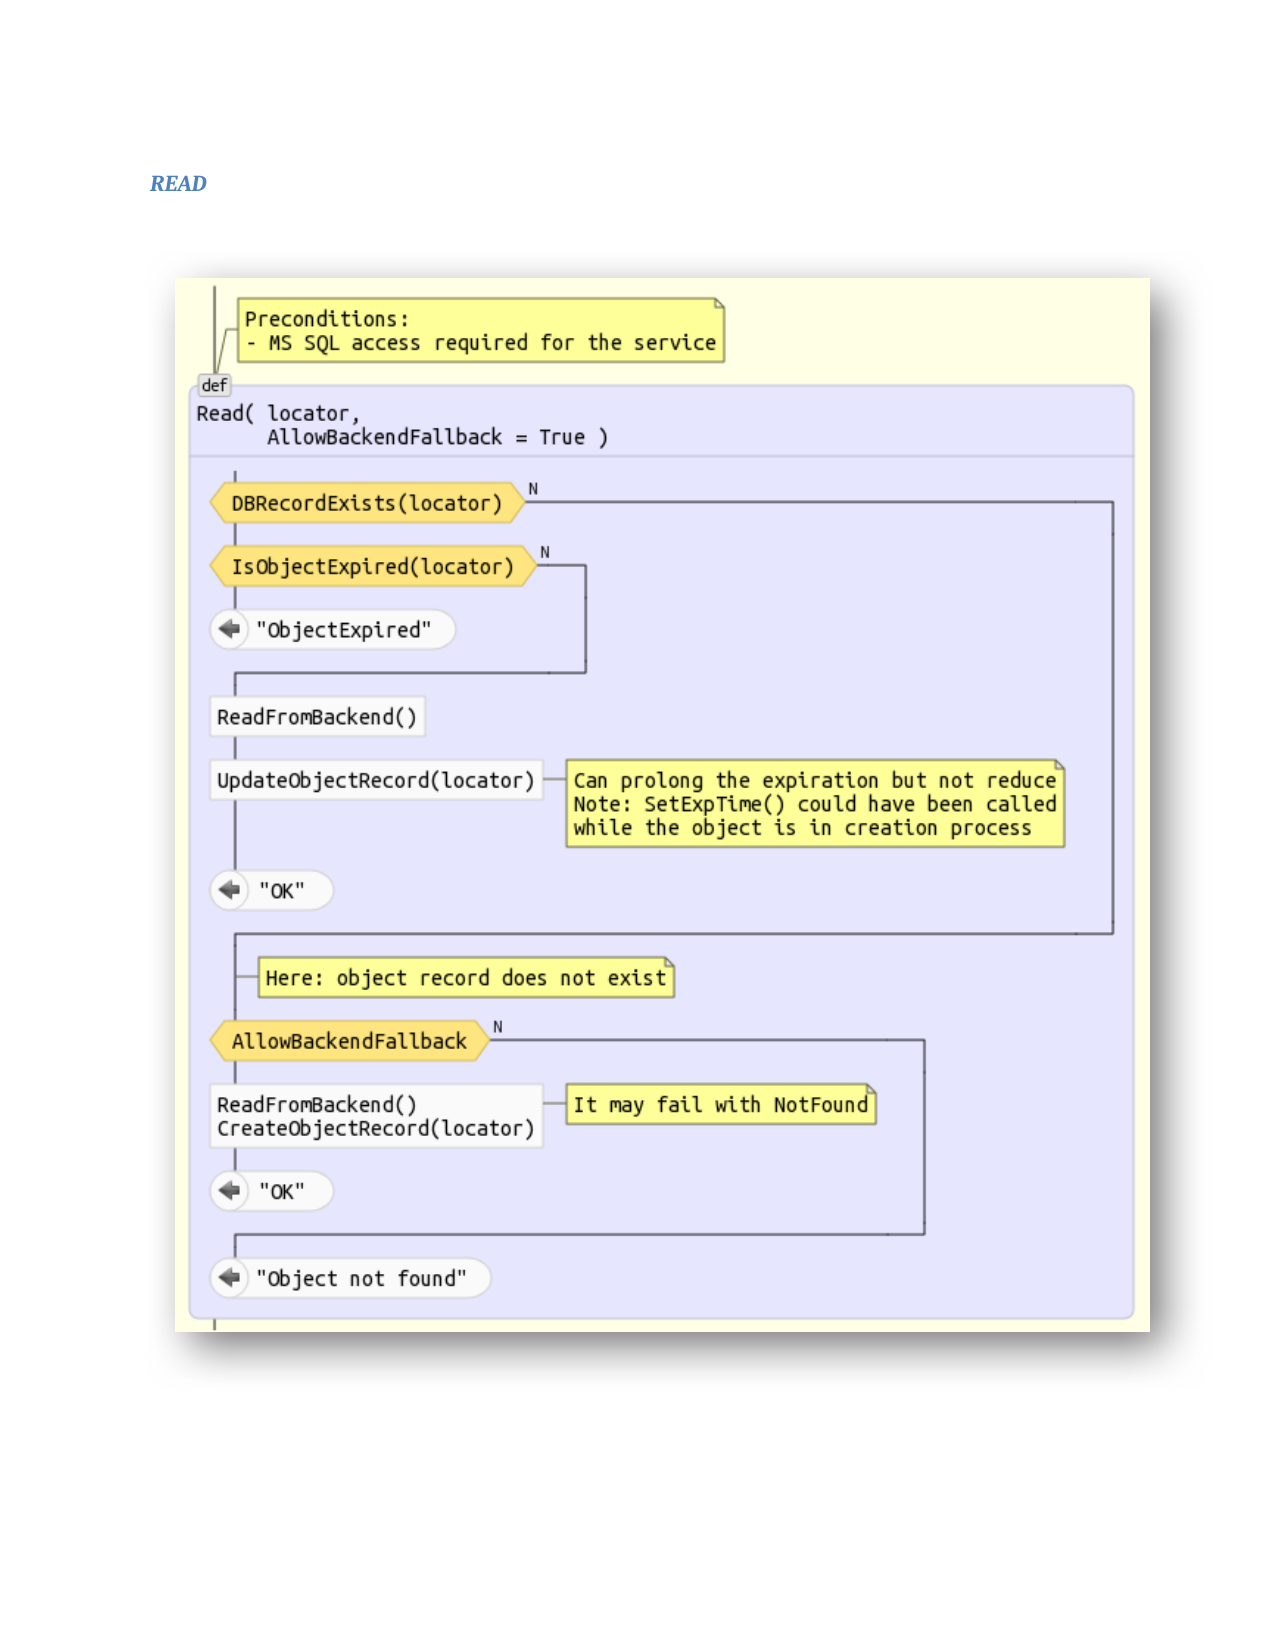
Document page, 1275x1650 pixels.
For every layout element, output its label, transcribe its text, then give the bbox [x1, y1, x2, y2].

subtitle READ [150, 171, 1125, 197]
picture [175, 278, 1150, 1332]
